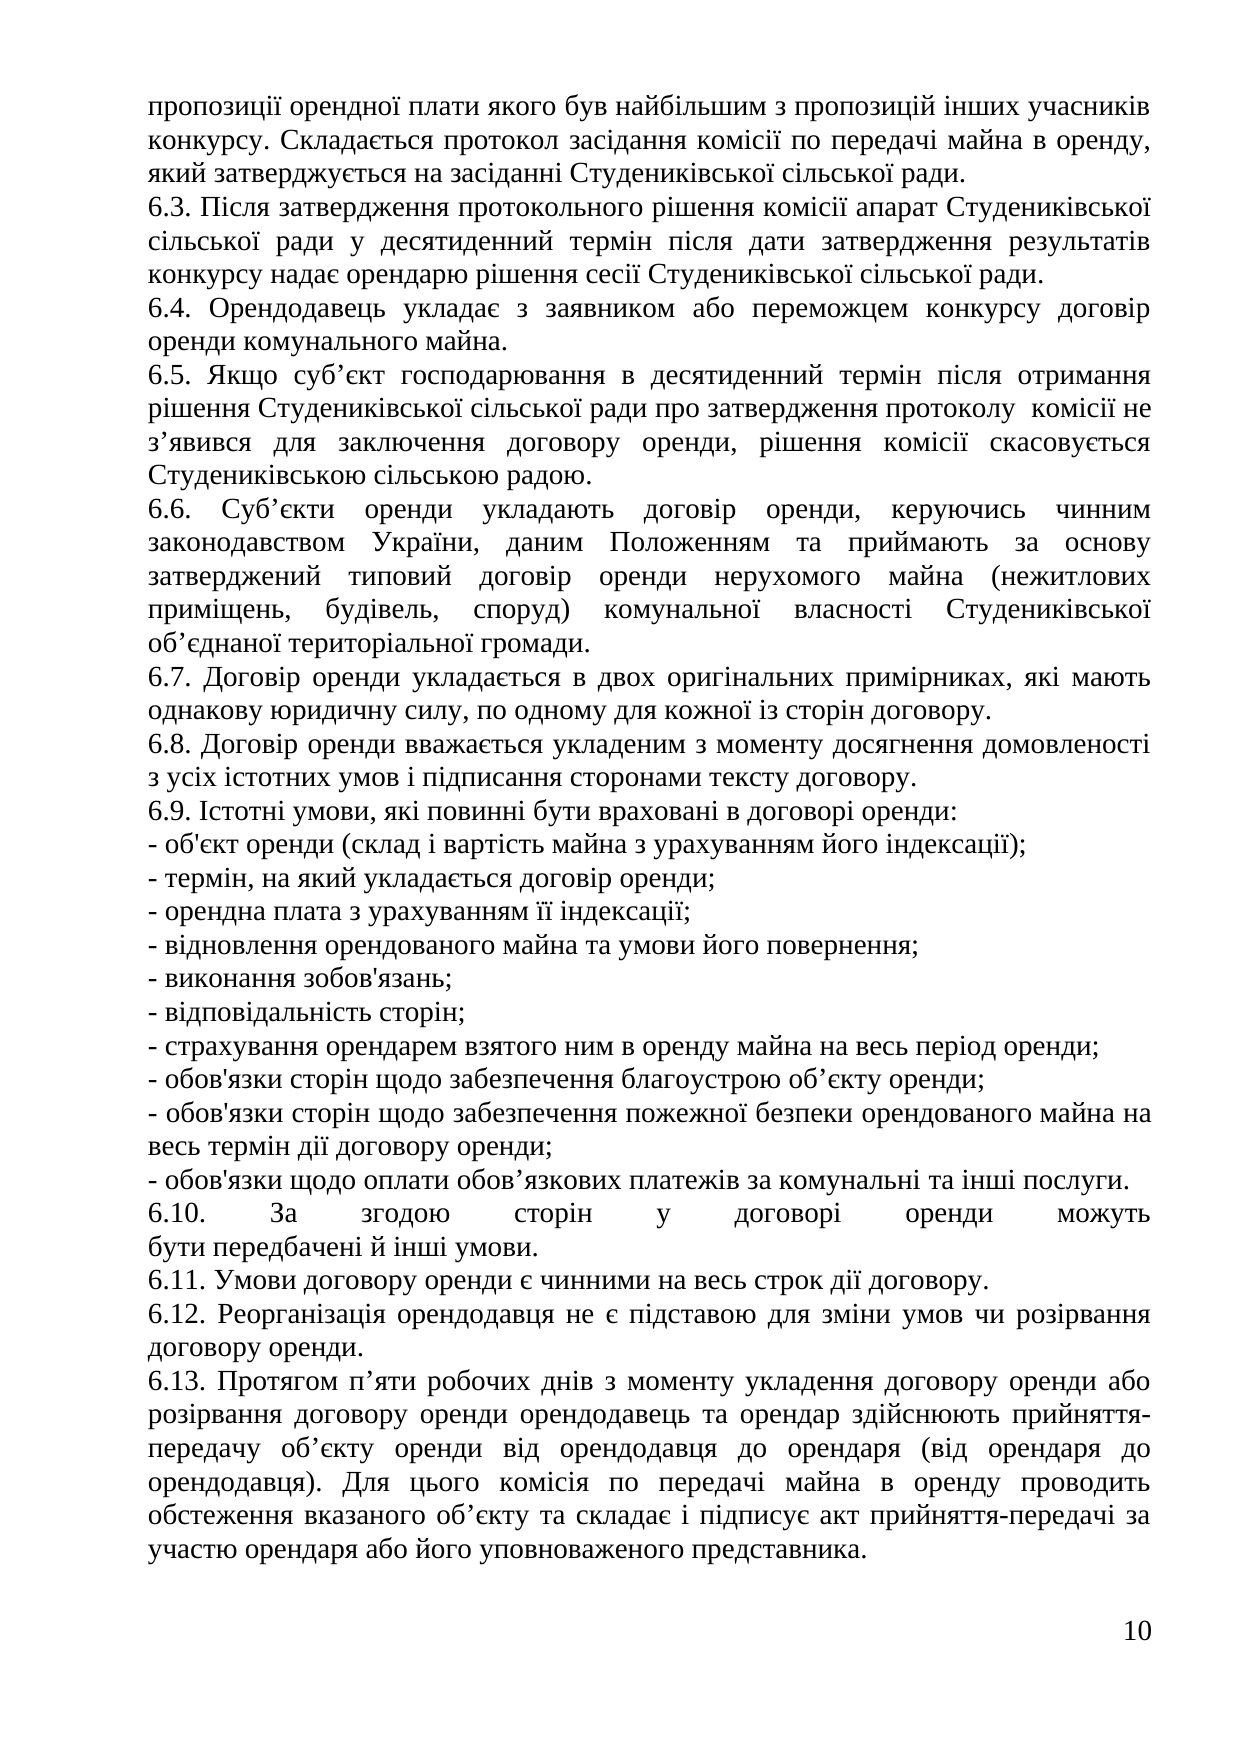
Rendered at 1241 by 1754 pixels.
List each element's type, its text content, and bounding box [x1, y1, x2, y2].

text 6.6. Суб’єкти оренди укладають договір оренди, керуючись чинним законодавством України, даним Положенням та приймають за основу затверджений типовий договір оренди нерухомого майна (нежитлових приміщень, будівель, споруд) комунальної власності Студениківської об’єднаної територіальної громади. [148, 491, 1152, 659]
text - відновлення орендованого майна та умови його повернення; [148, 927, 1152, 961]
text 6.5. Якщо суб’єкт господарювання в десятиденний термін після отримання рішення Студениківської сільської ради про затвердження протоколу комісії не з’явився для заключення договору оренди, рішення комісії скасовується Студениківською сільською радою. [148, 357, 1152, 491]
text - виконання зобов'язань; [148, 961, 1152, 994]
text 6.9. Істотні умови, які повинні бути враховані в договорі оренди: [148, 793, 1152, 826]
text - обов'язки сторін щодо забезпечення пожежної безпеки орендованого майна на весь термін дії договору оренди; [148, 1095, 1152, 1162]
text - об'єкт оренди (склад і вартість майна з урахуванням його індексації); [148, 826, 1152, 860]
text - обов'язки щодо оплати обов’язкових платежів за комунальні та інші послуги. [148, 1162, 1152, 1195]
text - обов'язки сторін щодо забезпечення благоустрою об’єкту оренди; [148, 1061, 1152, 1095]
text - страхування орендарем взятого ним в оренду майна на весь період оренди; [148, 1028, 1152, 1061]
text - орендна плата з урахуванням її індексації; [148, 893, 1152, 927]
text 6.12. Реорганізація орендодавця не є підставою для зміни умов чи розірвання договору оренди. [148, 1296, 1152, 1363]
text 6.11. Умови договору оренди є чинними на весь строк дії договору. [148, 1262, 1152, 1296]
text 6.4. Орендодавець укладає з заявником або переможцем конкурсу договір оренди комунального майна. [148, 290, 1152, 357]
text - відповідальність сторін; [148, 994, 1152, 1028]
text 6.10. За згодою сторін у договорі оренди можуть бути передбачені й інші умови. [148, 1195, 1152, 1262]
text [148, 88, 1152, 189]
text 6.13. Протягом п’яти робочих днів з моменту укладення договору оренди або розірвання договору оренди орендодавець та орендар здійснюють прийняття-передачу об’єкту оренди від орендодавця до орендаря (від орендаря до орендодавця). Для цього комісія по передачі майна в оренду проводить обстеження вказаного об’єкту та складає і підписує акт прийняття-передачі за участю орендаря або його уповноваженого представника. [148, 1363, 1152, 1564]
text - термін, на який укладається договір оренди; [148, 860, 1152, 893]
text 6.3. Після затвердження протокольного рішення комісії апарат Студениківської сільської ради у десятиденний термін після дати затвердження результатів конкурсу надає орендарю рішення сесії Студениківської сільської ради. [148, 189, 1152, 290]
text 6.8. Договір оренди вважається укладеним з моменту досягнення домовленості з усіх істотних умов і підписання сторонами тексту договору. [148, 726, 1152, 793]
text 6.7. Договір оренди укладається в двох оригінальних примірниках, які мають однакову юридичну силу, по одному для кожної із сторін договору. [148, 659, 1152, 726]
